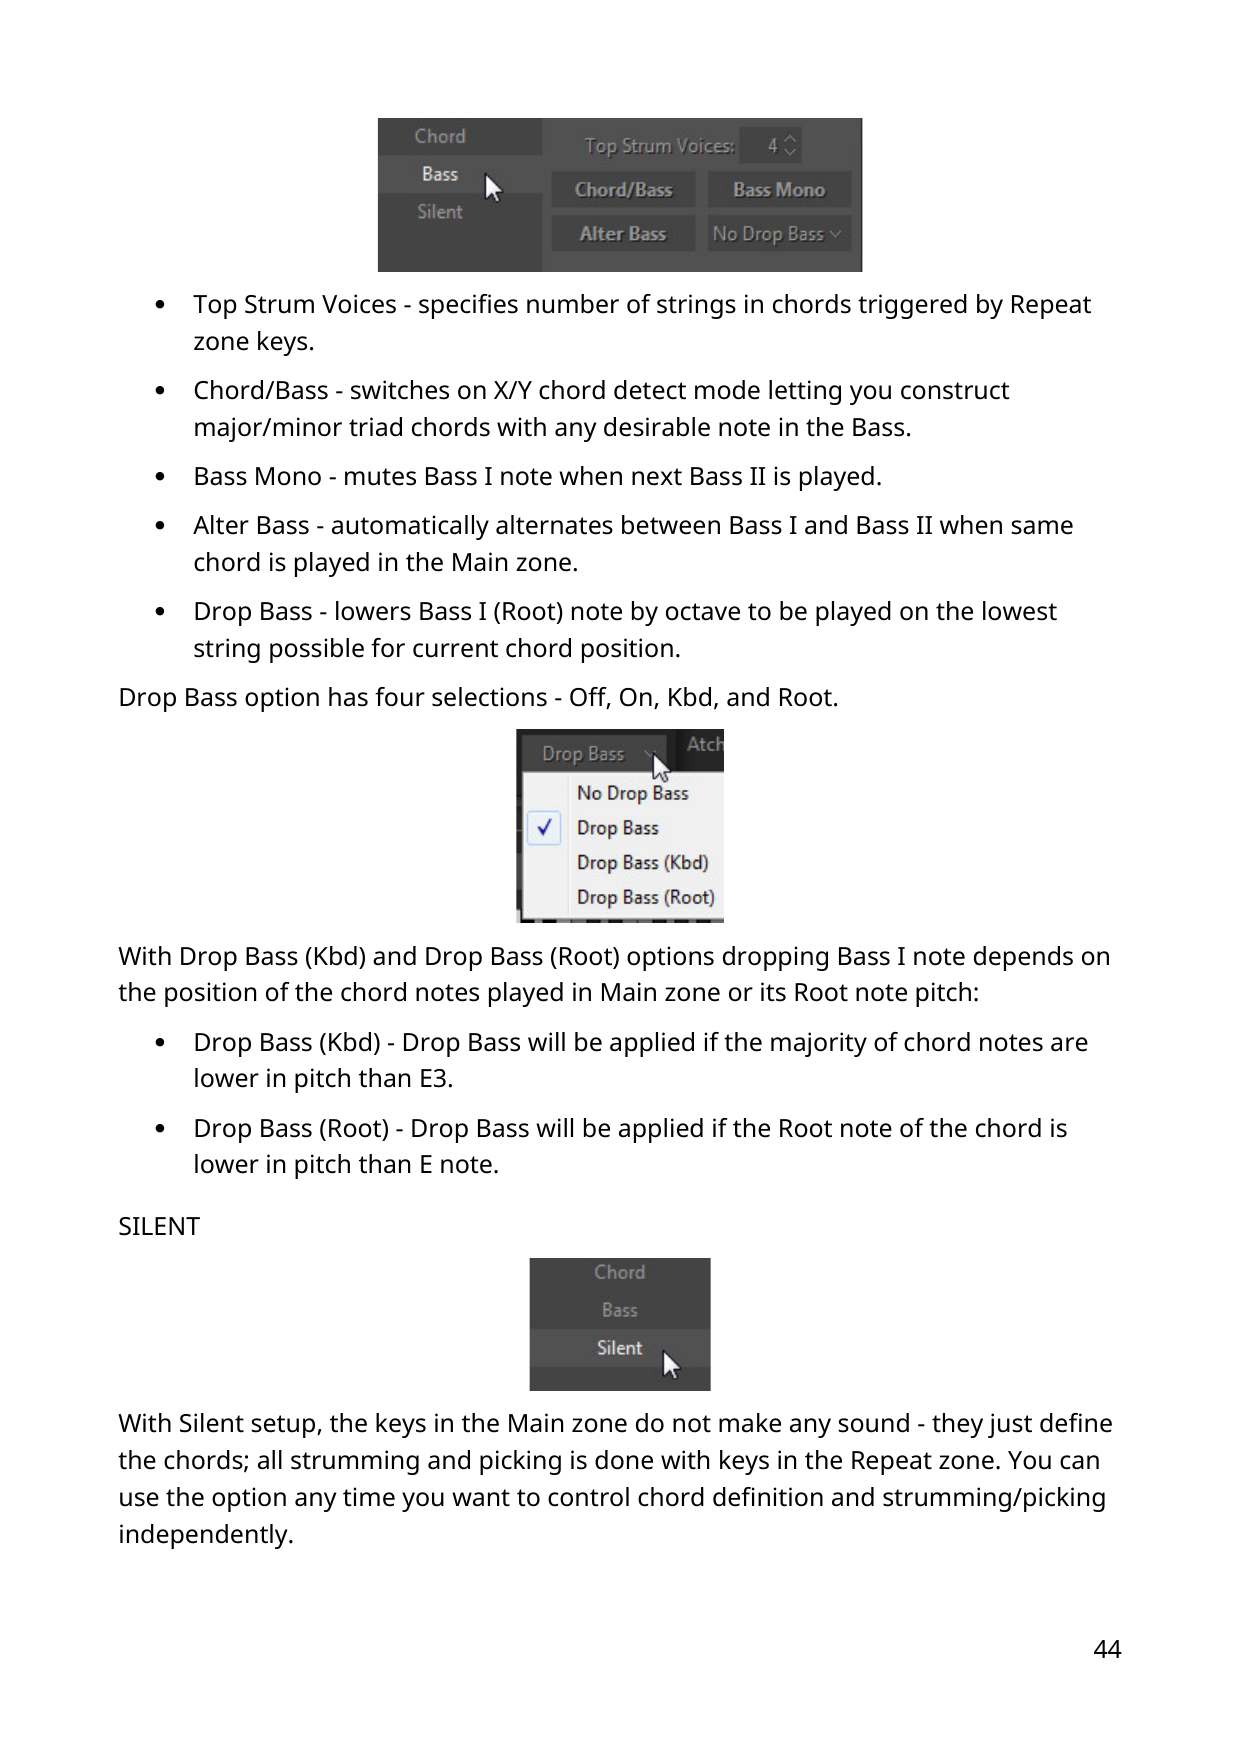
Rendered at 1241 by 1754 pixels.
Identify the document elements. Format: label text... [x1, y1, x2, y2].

list Bass Mono - mutes Bass I note when next Bass II is played. [156, 458, 1122, 493]
text With Silent setup, the keys in the Main zone do not make any sound - they just define the chords; all strumming and picking is done with keys in the Repeat zone. You can use the option any time you want to control chord definition and strumming/picking independently. [118, 1406, 1122, 1550]
text With Drop Bass (Kbd) and Drop Bass (Root) options dropping Bass I note depends on the position of the chord notes played in Main zone or its Root note pitch: [118, 938, 1122, 1009]
text Drop Bass option has four selections - Off, On, Kbd, and Root. [118, 680, 1122, 714]
subtitle Silent [118, 1209, 1122, 1243]
picture [516, 729, 724, 923]
list Drop Bass (Kbd) - Drop Bass will be applied if the majority of chord notes are lower in pitch than E3. [156, 1024, 1122, 1095]
list Top Strum Voices - specifies number of strings in chords triggered by Repeat zone keys. [156, 286, 1122, 357]
list Drop Bass (Root) - Drop Bass will be applied if the Root note of the chord is lower in pitch than E note. [156, 1110, 1122, 1181]
picture [377, 118, 863, 272]
list Drop Bass - lowers Bass I (Root) note by octave to be played on the lowest string possible for current chord position. [156, 594, 1122, 665]
picture [529, 1258, 711, 1391]
list Chord/Bass - switches on X/Y chord detect mode letting you construct major/minor triad chords with any desirable note in the Bass. [156, 372, 1122, 443]
list Alter Bass - automatically alternates between Bass I and Bass II when same chord is played in the Main zone. [156, 508, 1122, 579]
